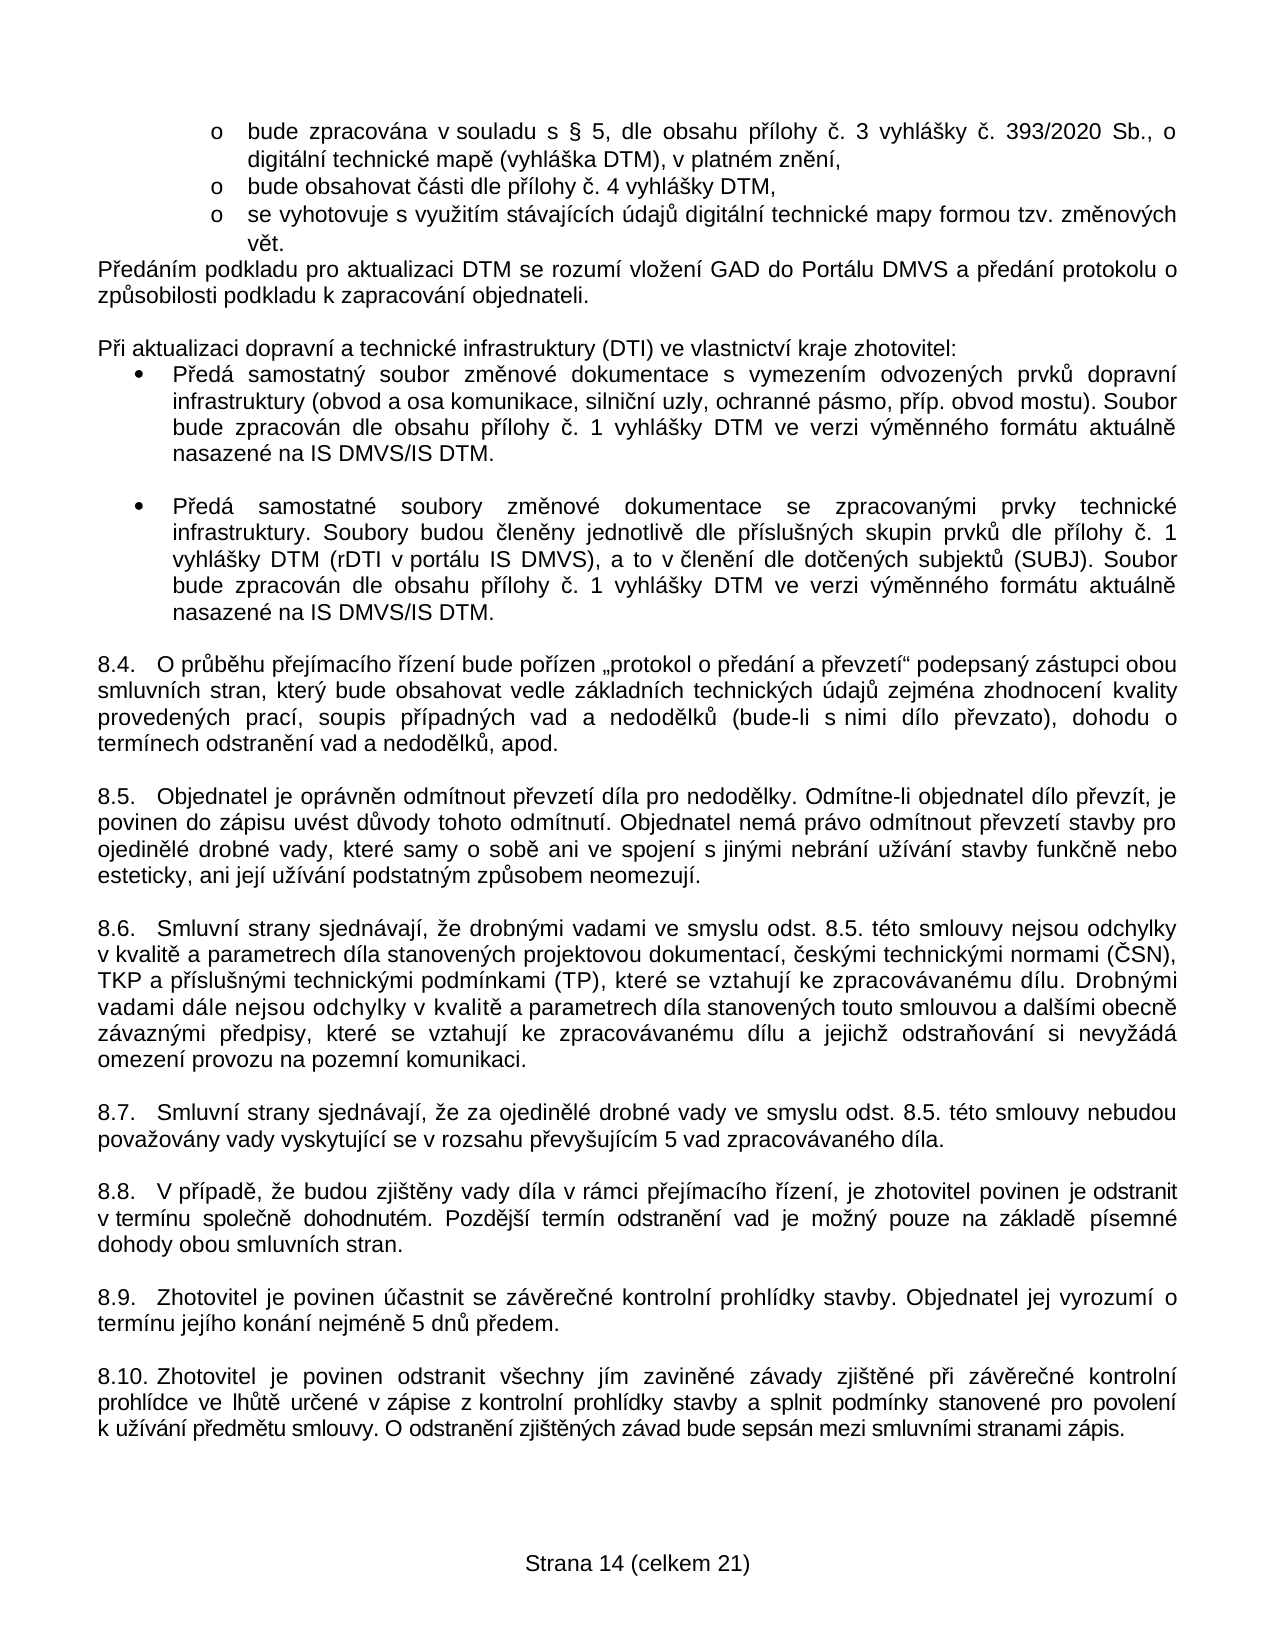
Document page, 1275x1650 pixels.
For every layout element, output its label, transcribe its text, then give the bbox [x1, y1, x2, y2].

list se vyhotovuje s využitím stávajících údajů digitální technické mapy formou tzv. změnových vět. [210, 201, 1177, 256]
list Zhotovitel je povinen odstranit všechny jím zaviněné závady zjištěné při závěrečné kontrolní prohlídce ve lhůtě určené v zápise z kontrolní prohlídky stavby a splnit podmínky stanovené pro povolení k užívání předmětu smlouvy. O odstranění zjištěných závad bude sepsán mezi smluvními stranami zápis. [97, 1363, 1177, 1442]
list V případě, že budou zjištěny vady díla v rámci přejímacího řízení, je zhotovitel povinen je odstranit v termínu společně dohodnutém. Pozdější termín odstranění vad je možný pouze na základě písemné dohody obou smluvních stran. [97, 1178, 1177, 1257]
list bude zpracována v souladu s § 5, dle obsahu přílohy č. 3 vyhlášky č. 393/2020 Sb., o digitální technické mapě (vyhláška DTM), v platném znění, [210, 118, 1177, 173]
list Smluvní strany sjednávají, že drobnými vadami ve smyslu odst. 8.5. této smlouvy nejsou odchylky v kvalitě a parametrech díla stanovených projektovou dokumentací, českými technickými normami (ČSN), TKP a příslušnými technickými podmínkami (TP), které se vztahují ke zpracovávanému dílu. Drobnými vadami dále nejsou odchylky v kvalitě a parametrech díla stanovených touto smlouvou a dalšími obecně závaznými předpisy, které se vztahují ke zpracovávanému dílu a jejichž odstraňování si nevyžádá omezení provozu na pozemní komunikaci. [97, 915, 1177, 1073]
list Smluvní strany sjednávají, že za ojedinělé drobné vady ve smyslu odst. 8.5. této smlouvy nebudou považovány vady vyskytující se v rozsahu převyšujícím 5 vad zpracovávaného díla. [97, 1099, 1177, 1152]
list Předá samostatné soubory změnové dokumentace se zpracovanými prvky technické infrastruktury. Soubory budou členěny jednotlivě dle příslušných skupin prvků dle přílohy č. 1 vyhlášky DTM (rDTI v portálu IS DMVS), a to v členění dle dotčených subjektů (SUBJ). Soubor bude zpracován dle obsahu přílohy č. 1 vyhlášky DTM ve verzi výměnného formátu aktuálně nasazené na IS DMVS/IS DTM. [135, 493, 1177, 625]
list bude obsahovat části dle přílohy č. 4 vyhlášky DTM, [210, 173, 1177, 201]
list Objednatel je oprávněn odmítnout převzetí díla pro nedodělky. Odmítne-li objednatel dílo převzít, je povinen do zápisu uvést důvody tohoto odmítnutí. Objednatel nemá právo odmítnout převzetí stavby pro ojedinělé drobné vady, které samy o sobě ani ve spojení s jinými nebrání užívání stavby funkčně nebo esteticky, ani její užívání podstatným způsobem neomezují. [97, 783, 1177, 888]
text Předáním podkladu pro aktualizaci DTM se rozumí vložení GAD do Portálu DMVS a předání protokolu o způsobilosti podkladu k zapracování objednateli. [97, 256, 1177, 308]
text Při aktualizaci dopravní a technické infrastruktury (DTI) ve vlastnictví kraje zhotovitel: [97, 335, 1177, 361]
list Zhotovitel je povinen účastnit se závěrečné kontrolní prohlídky stavby. Objednatel jej vyrozumí o termínu jejího konání nejméně 5 dnů předem. [97, 1284, 1177, 1336]
list Předá samostatný soubor změnové dokumentace s vymezením odvozených prvků dopravní infrastruktury (obvod a osa komunikace, silniční uzly, ochranné pásmo, příp. obvod mostu). Soubor bude zpracován dle obsahu přílohy č. 1 vyhlášky DTM ve verzi výměnného formátu aktuálně nasazené na IS DMVS/IS DTM. [135, 361, 1177, 467]
list O průběhu přejímacího řízení bude pořízen „protokol o předání a převzetí“ podepsaný zástupci obou smluvních stran, který bude obsahovat vedle základních technických údajů zejména zhodnocení kvality provedených prací, soupis případných vad a nedodělků (bude-li s nimi dílo převzato), dohodu o termínech odstranění vad a nedodělků, apod. [97, 651, 1177, 757]
